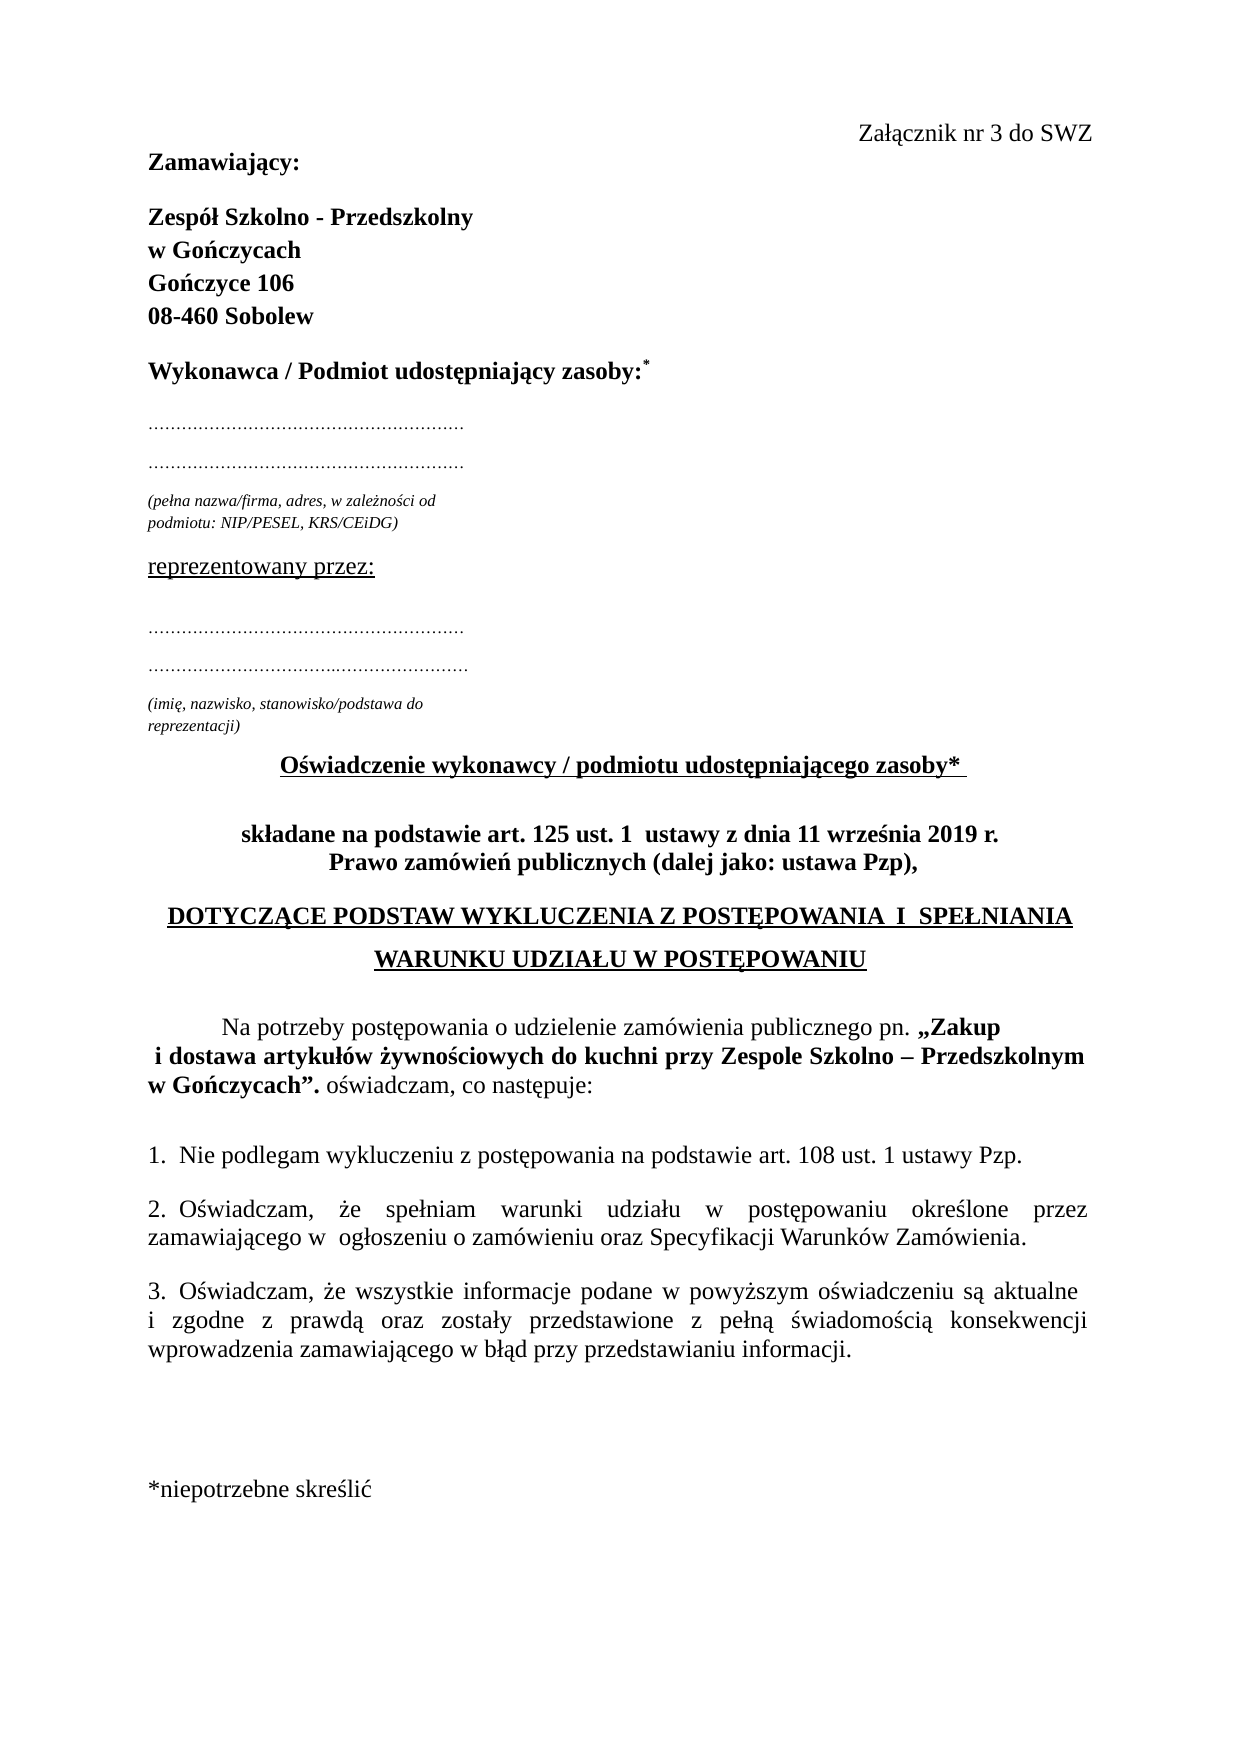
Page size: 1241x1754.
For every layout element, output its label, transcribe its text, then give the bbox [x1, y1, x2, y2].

text Wykonawca / Podmiot udostępniający zasoby:* [148, 356, 1093, 385]
text ……………………………………………………………………………….…………………… [148, 617, 472, 675]
text Prawo zamówień publicznych (dalej jako: ustawa Pzp), [148, 847, 1093, 876]
text Na potrzeby postępowania o udzielenie zamówienia publicznego pn. „Zakup i dostawa artykułów żywnościowych do kuchni przy Zespole Szkolno – Przedszkolnym w Gończycach”. oświadczam, co następuje: [148, 1012, 1093, 1099]
text Gończyce 106 [148, 268, 1093, 297]
text Załącznik nr 3 do SWZ [148, 118, 1093, 147]
text DOTYCZĄCE PODSTAW WYKLUCZENIA Z POSTĘPOWANIA I SPEŁNIANIA WARUNKU UDZIAŁU W POSTĘPOWANIU [148, 901, 1093, 973]
text Oświadczenie wykonawcy / podmiotu udostępniającego zasoby* [148, 751, 1093, 779]
list Oświadczam, że wszystkie informacje podane w powyższym oświadczeniu są aktualne i zgodne z prawdą oraz zostały przedstawione z pełną świadomością konsekwencji wprowadzenia zamawiającego w błąd przy przedstawianiu informacji. [148, 1276, 1088, 1362]
text …………………………………………………………………………………………………… [148, 414, 472, 472]
text Zespół Szkolno - Przedszkolny [148, 202, 1093, 231]
text (imię, nazwisko, stanowisko/podstawa do reprezentacji) [148, 694, 472, 735]
text *niepotrzebne skreślić [148, 1474, 1093, 1503]
text składane na podstawie art. 125 ust. 1 ustawy z dnia 11 września 2019 r. [148, 819, 1093, 847]
list Nie podlegam wykluczeniu z postępowania na podstawie art. 108 ust. 1 ustawy Pzp. [148, 1140, 1088, 1169]
text w Gończycach [148, 235, 1093, 264]
text 08-460 Sobolew [148, 301, 1093, 330]
list Oświadczam, że spełniam warunki udziału w postępowaniu określone przez zamawiającego w ogłoszeniu o zamówieniu oraz Specyfikacji Warunków Zamówienia. [148, 1194, 1088, 1251]
text (pełna nazwa/firma, adres, w zależności od podmiotu: NIP/PESEL, KRS/CEiDG) [148, 491, 472, 532]
text Zamawiający: [148, 147, 1093, 176]
text reprezentowany przez: [148, 551, 1093, 580]
